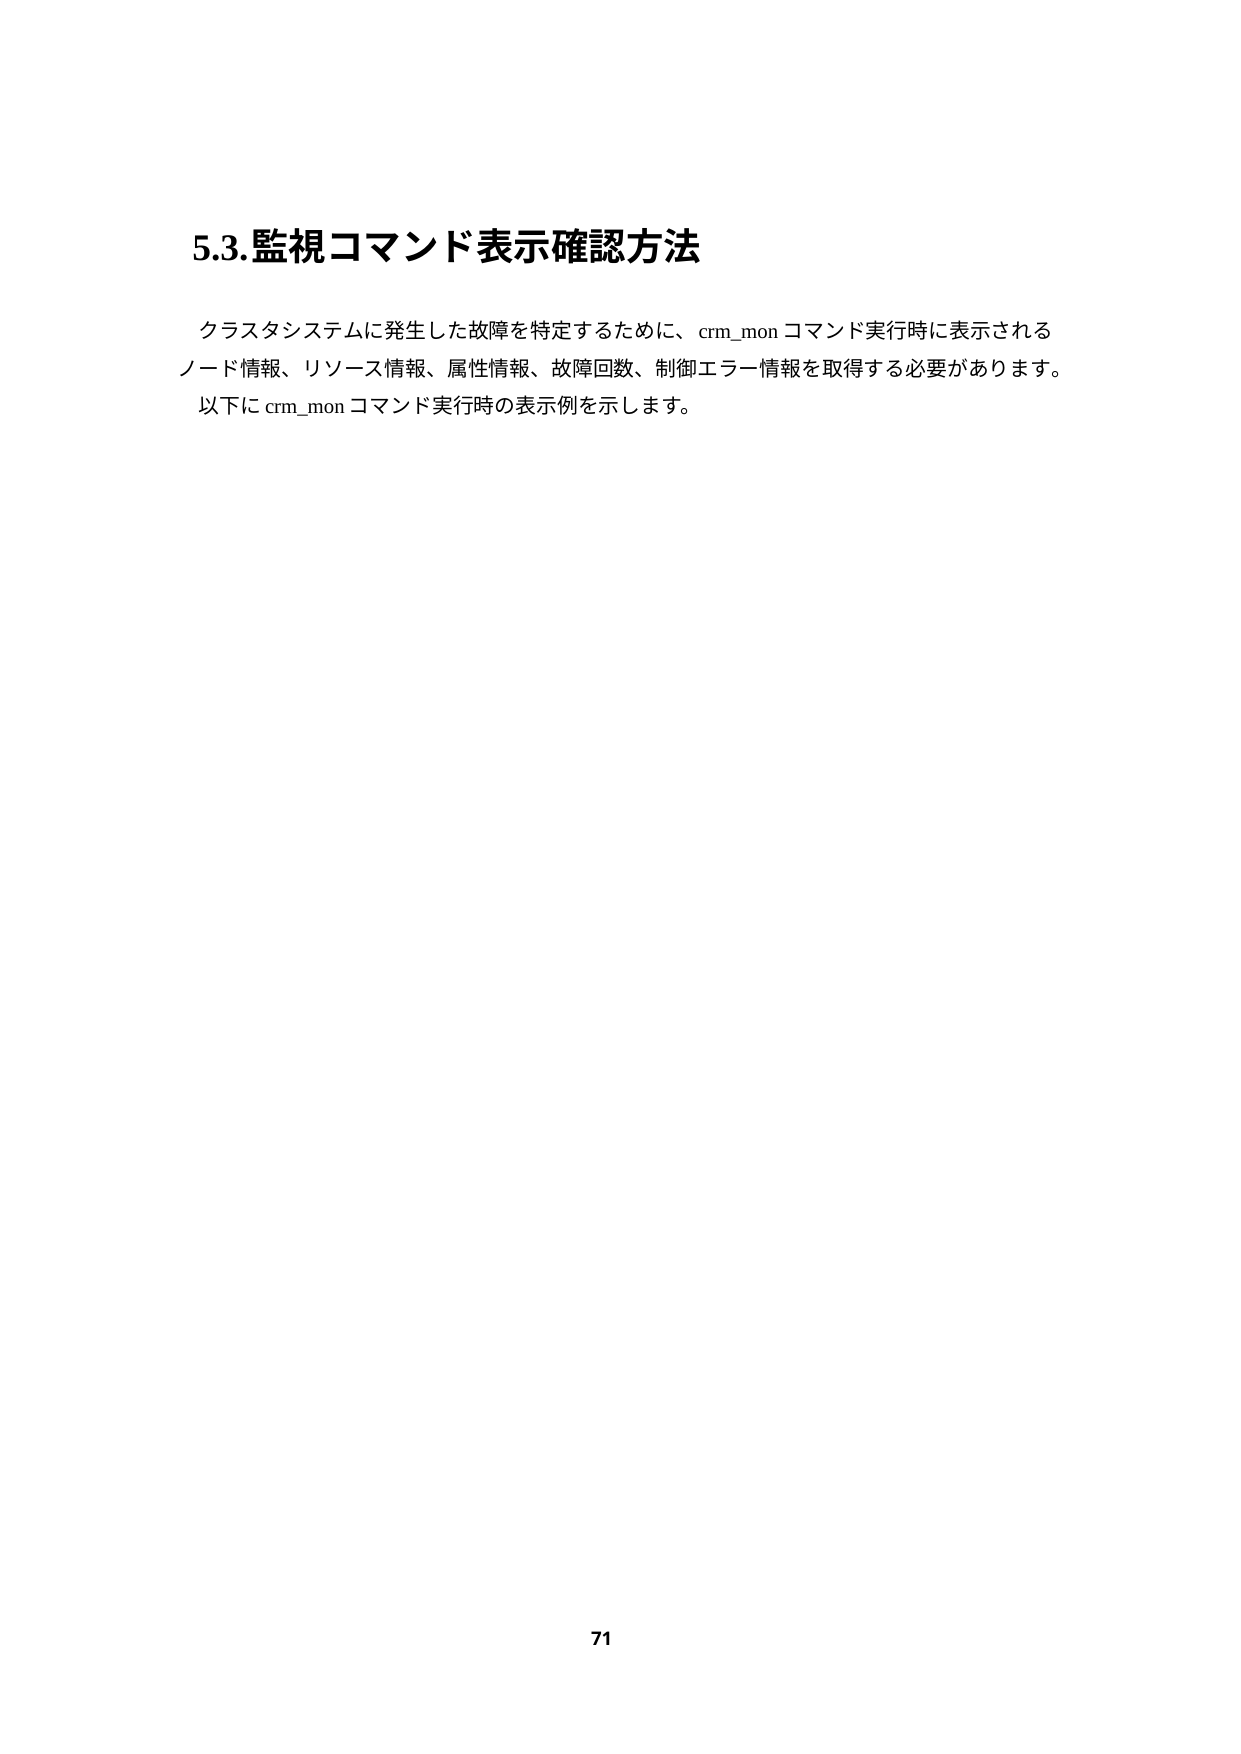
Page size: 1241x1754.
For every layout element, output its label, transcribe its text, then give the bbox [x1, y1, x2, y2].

text クラスタシステムに発生した故障を特定するために、crm_monコマンド実行時に表示されるノード情報、リソース情報、属性情報、故障回数、制御エラー情報を取得する必要があります。 [177, 311, 1054, 386]
subtitle 監視コマンド表示確認方法 [192, 207, 1063, 282]
text 以下にcrm_monコマンド実行時の表示例を示します。 [177, 386, 1054, 423]
